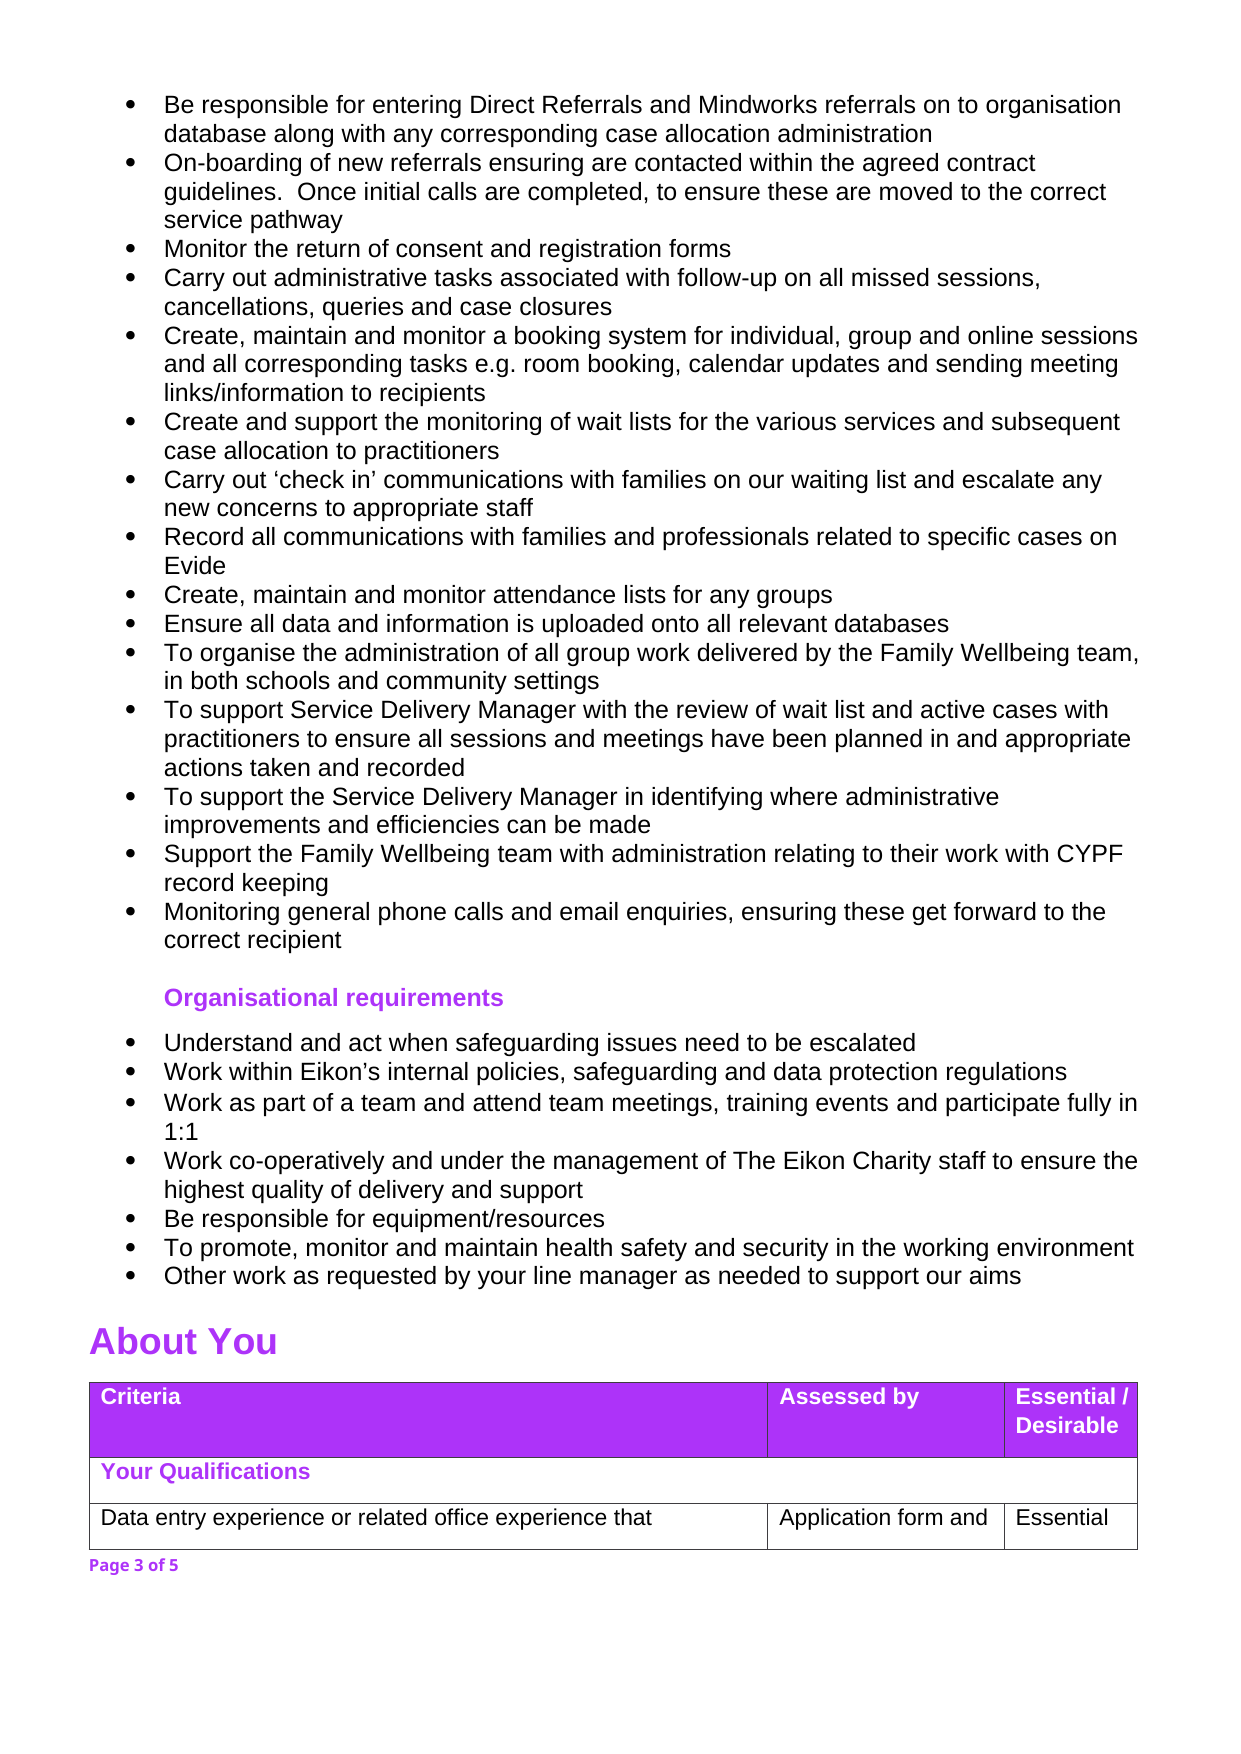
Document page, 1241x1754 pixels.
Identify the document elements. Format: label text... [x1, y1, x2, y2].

list Ensure all data and information is uploaded onto all relevant databases [126, 609, 1152, 637]
list Be responsible for equipment/resources [126, 1204, 1152, 1232]
list Organisational requirements [164, 983, 1152, 1012]
list Support the Family Wellbeing team with administration relating to their work with CYPF record keeping [126, 839, 1152, 897]
list Create, maintain and monitor a booking system for individual, group and online sessions and all corresponding tasks e.g. room booking, calendar updates and sending meeting links/information to recipients [126, 321, 1152, 407]
list Work co-operatively and under the management of The Eikon Charity staff to ensure the highest quality of delivery and support [126, 1146, 1152, 1204]
list To support the Service Delivery Manager in identifying where administrative improvements and efficiencies can be made [126, 781, 1152, 839]
text About You [89, 1319, 1152, 1362]
table_cell Your Qualifications [90, 1458, 1137, 1503]
table_header Criteria [90, 1383, 767, 1457]
list Create and support the monitoring of wait lists for the various services and subsequent case allocation to practitioners [126, 407, 1152, 464]
list Understand and act when safeguarding issues need to be escalated [126, 1028, 1152, 1057]
list Record all communications with families and professionals related to specific cases on Evide [126, 522, 1152, 580]
list Create, maintain and monitor attendance lists for any groups [126, 580, 1152, 609]
table_cell Essential [1005, 1504, 1137, 1549]
list Monitoring general phone calls and email enquiries, ensuring these get forward to the correct recipient [126, 897, 1152, 954]
list Work as part of a team and attend team meetings, training events and participate fully in 1:1 [126, 1088, 1152, 1146]
list To organise the administration of all group work delivered by the Family Wellbeing team, in both schools and community settings [126, 637, 1152, 695]
list Be responsible for entering Direct Referrals and Mindworks referrals on to organisation database along with any corresponding case allocation administration [126, 90, 1152, 148]
table_header Assessed by [768, 1383, 1004, 1457]
table_header Essential / Desirable [1005, 1383, 1137, 1457]
list Work within Eikon’s internal policies, safeguarding and data protection regulations [126, 1057, 1152, 1086]
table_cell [90, 1504, 767, 1549]
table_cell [768, 1504, 1004, 1549]
list Carry out administrative tasks associated with follow-up on all missed sessions, cancellations, queries and case closures [126, 263, 1152, 321]
list To support Service Delivery Manager with the review of wait list and active cases with practitioners to ensure all sessions and meetings have been planned in and appropriate actions taken and recorded [126, 695, 1152, 781]
list Other work as requested by your line manager as needed to support our aims [126, 1261, 1152, 1290]
list Carry out ‘check in’ communications with families on our waiting list and escalate any new concerns to appropriate staff [126, 464, 1152, 522]
list On-boarding of new referrals ensuring are contacted within the agreed contract guidelines. Once initial calls are completed, to ensure these are moved to the correct service pathway [126, 148, 1152, 234]
list Monitor the return of consent and registration forms [126, 234, 1152, 263]
list To promote, monitor and maintain health safety and security in the working environment [126, 1232, 1152, 1261]
